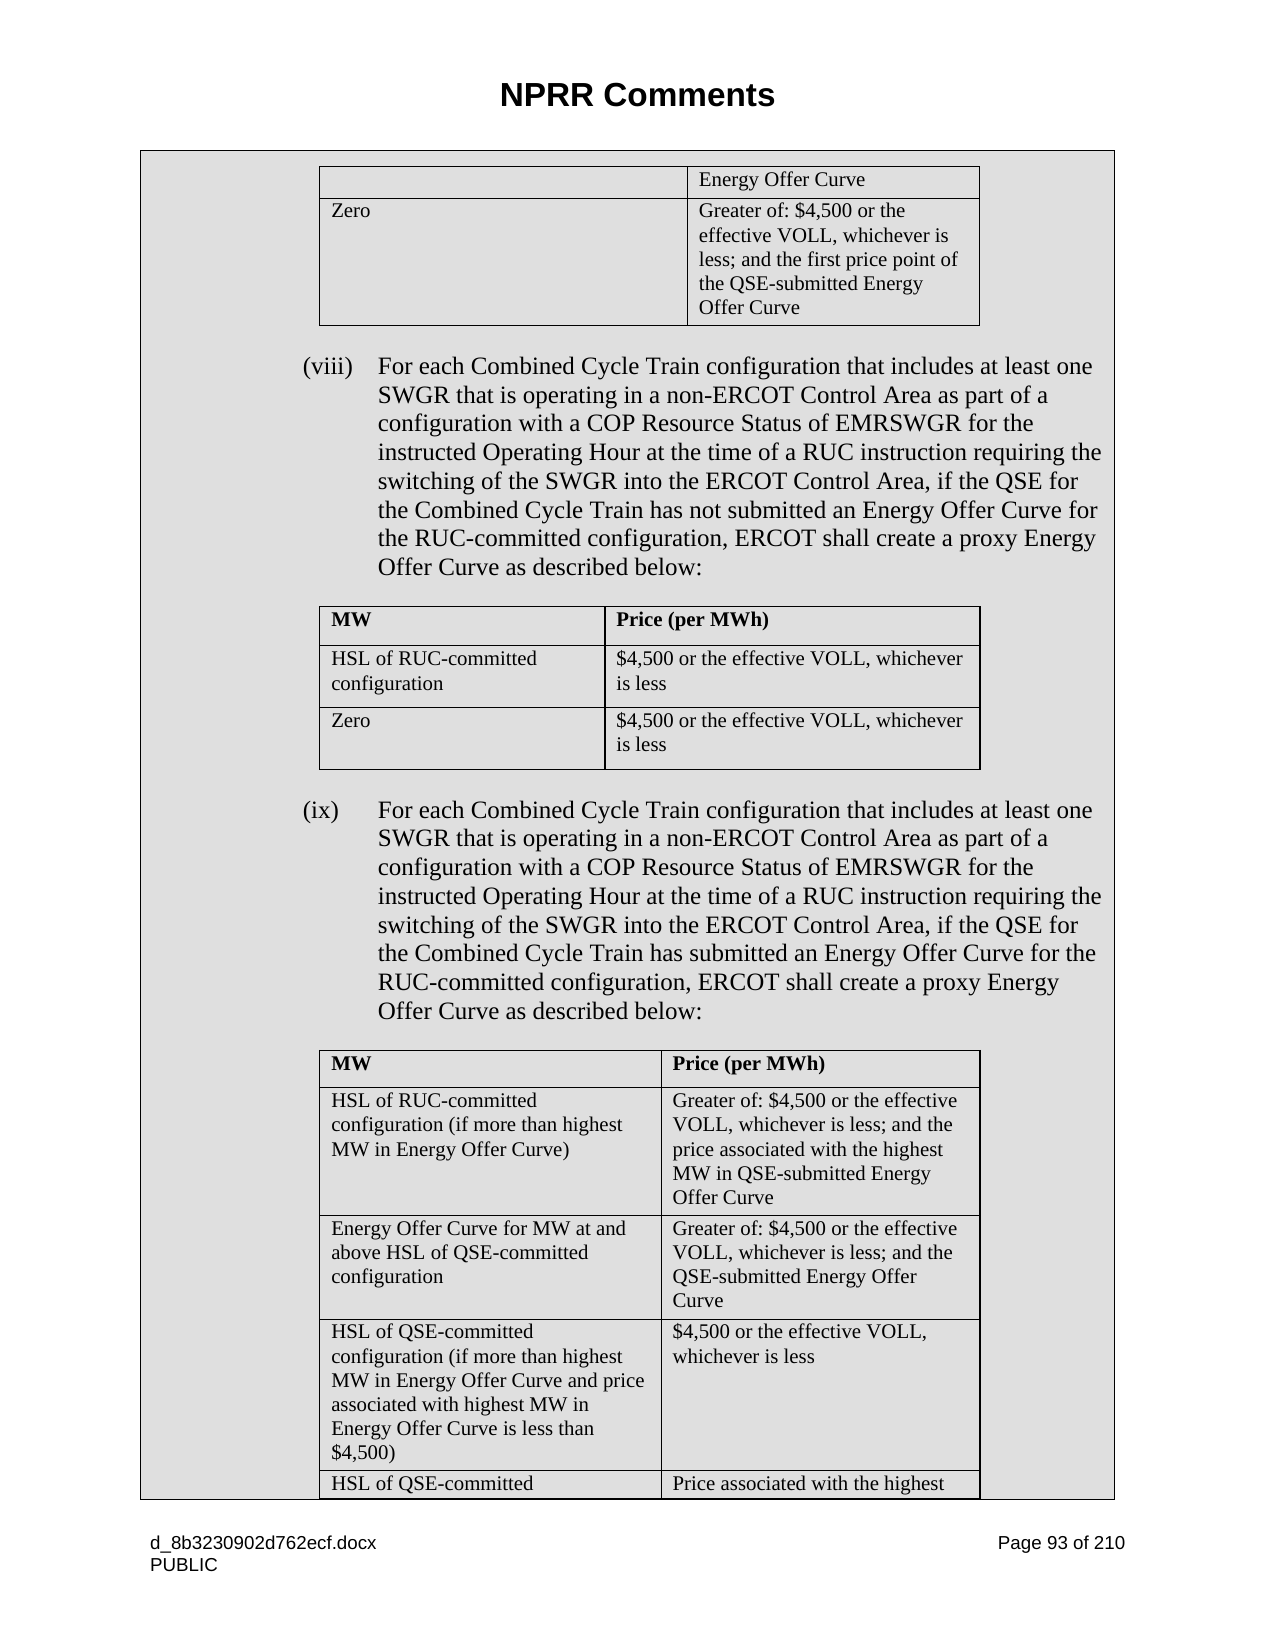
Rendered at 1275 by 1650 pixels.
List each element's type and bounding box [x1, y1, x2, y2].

table_header [141, 151, 1114, 1499]
